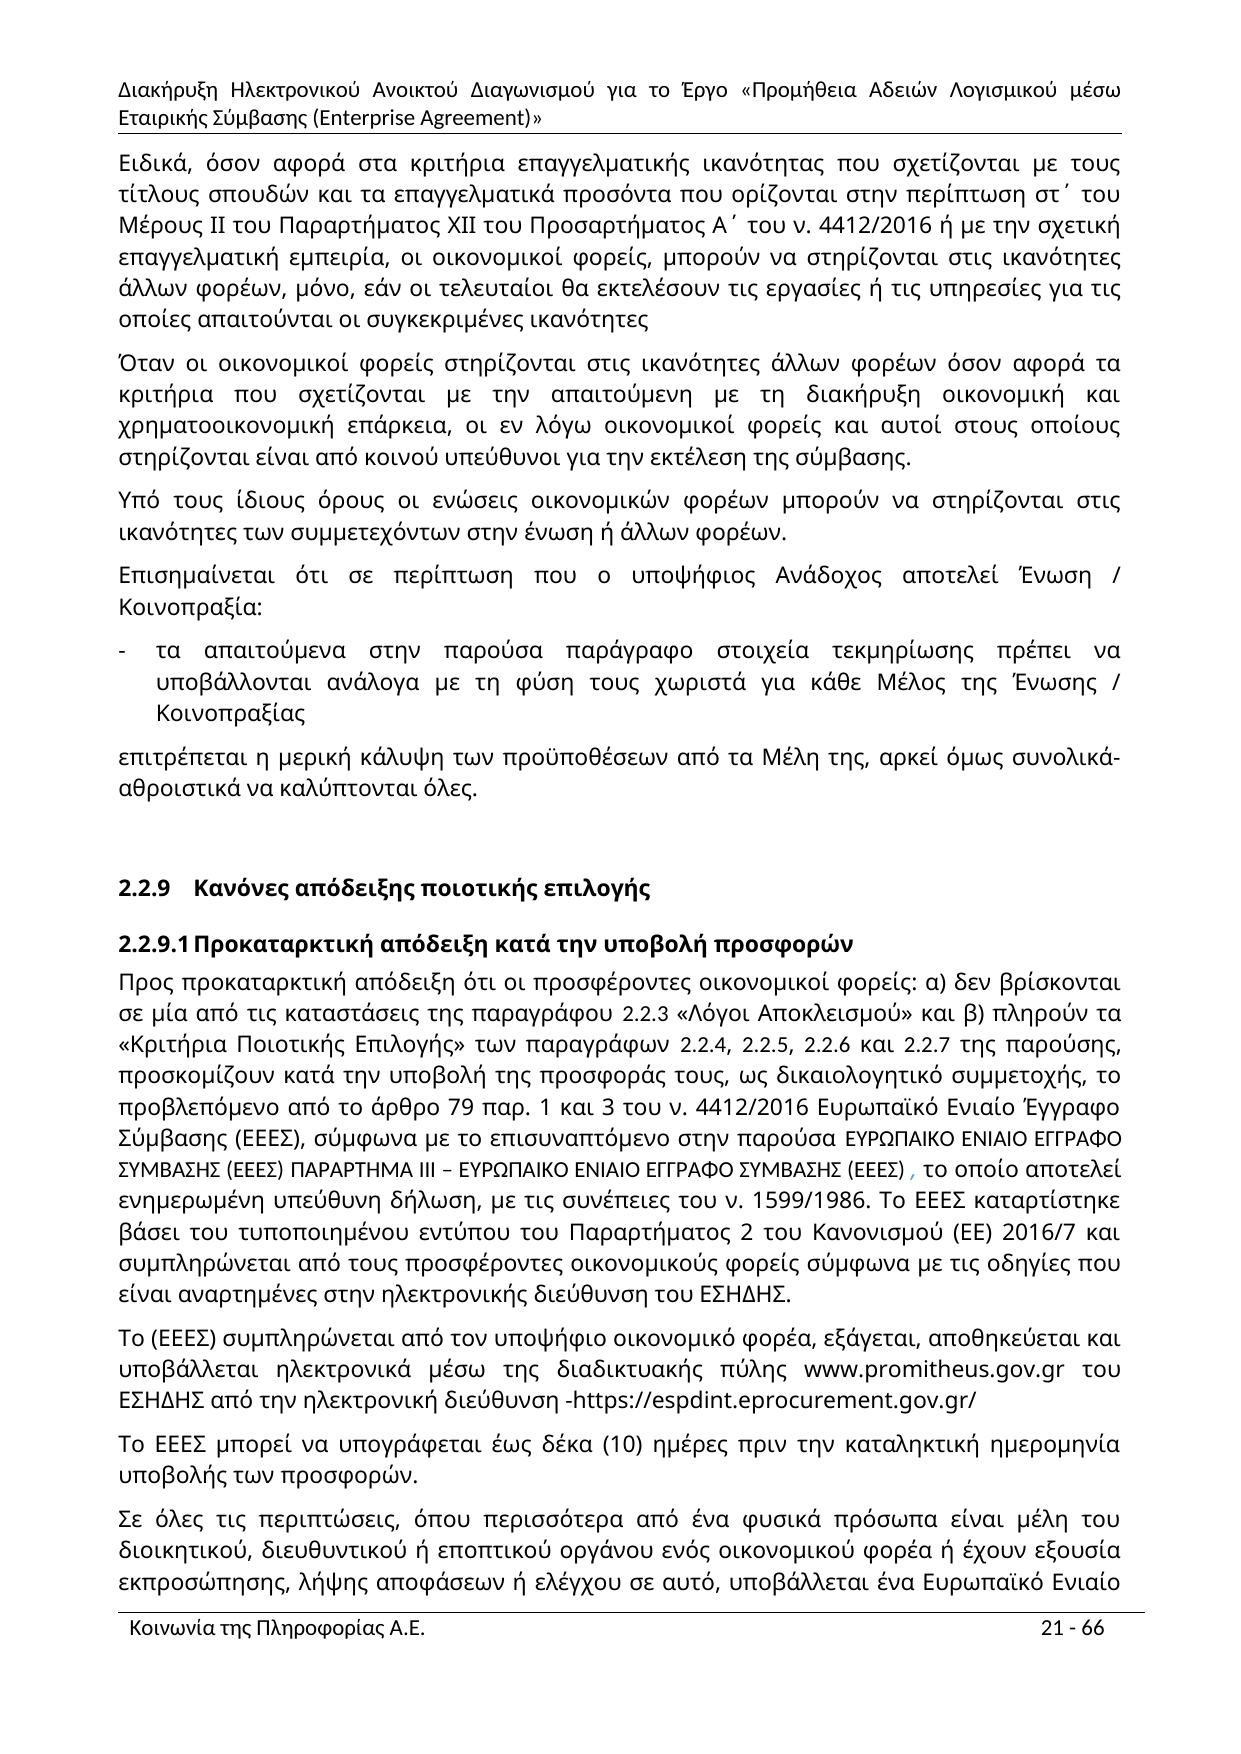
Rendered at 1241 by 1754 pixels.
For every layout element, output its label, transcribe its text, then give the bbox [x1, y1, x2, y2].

text επιτρέπεται η μερική κάλυψη των προϋποθέσεων από τα Μέλη της, αρκεί όμως συνολικά-αθροιστικά να καλύπτονται όλες. [118, 740, 1122, 803]
text Το ΕΕΕΣ μπορεί να υπογράφεται έως δέκα (10) ημέρες πριν την καταληκτική ημερομηνία υποβολής των προσφορών. [118, 1428, 1122, 1490]
subtitle Προκαταρκτική απόδειξη κατά την υποβολή προσφορών [118, 928, 1122, 959]
text Προς προκαταρκτική απόδειξη ότι οι προσφέροντες οικονομικοί φορείς: α) δεν βρίσκονται σε μία από τις καταστάσεις της παραγράφου 2.2.3 «Λόγοι Αποκλεισμού» και β) πληρούν τα «Κριτήρια Ποιοτικής Επιλογής» των παραγράφων 2.2.4, 2.2.5, 2.2.6 και 2.2.7 της παρούσης, προσκομίζουν κατά την υποβολή της προσφοράς τους, ως δικαιολογητικό συμμετοχής, το προβλεπόμενο από το άρθρο 79 παρ. 1 και 3 του ν. 4412/2016 Ευρωπαϊκό Ενιαίο Έγγραφο Σύμβασης (ΕΕΕΣ), σύμφωνα με το επισυναπτόμενο στην παρούσα ΕΥΡΩΠΑΙΚΟ ΕΝΙΑΙΟ ΕΓΓΡΑΦΟ ΣΥΜΒΑΣΗΣ (ΕΕΕΣ) ΠΑΡΑΡΤΗΜΑ ΙΙI – ΕΥΡΩΠΑΙΚΟ ΕΝΙΑΙΟ ΕΓΓΡΑΦΟ ΣΥΜΒΑΣΗΣ (ΕΕΕΣ) , το οποίο αποτελεί ενημερωμένη υπεύθυνη δήλωση, με τις συνέπειες του ν. 1599/1986. Το ΕΕΕΣ καταρτίστηκε βάσει του τυποποιημένου εντύπου του Παραρτήματος 2 του Κανονισμού (ΕΕ) 2016/7 και συμπληρώνεται από τους προσφέροντες οικονομικούς φορείς σύμφωνα με τις οδηγίες που είναι αναρτημένες στην ηλεκτρονικής διεύθυνση του ΕΣΗΔΗΣ. [118, 965, 1122, 1309]
text Όταν οι οικονομικοί φορείς στηρίζονται στις ικανότητες άλλων φορέων όσον αφορά τα κριτήρια που σχετίζονται με την απαιτούμενη με τη διακήρυξη οικονομική και χρηματοοικονομική επάρκεια, οι εν λόγω οικονομικοί φορείς και αυτοί στους οποίους στηρίζονται είναι από κοινού υπεύθυνοι για την εκτέλεση της σύμβασης. [118, 347, 1122, 472]
list τα απαιτούμενα στην παρούσα παράγραφο στοιχεία τεκμηρίωσης πρέπει να υποβάλλονται ανάλογα με τη φύση τους χωριστά για κάθε Μέλος της Ένωσης / Κοινοπραξίας [118, 634, 1122, 728]
text Το (ΕΕΕΣ) συμπληρώνεται από τον υποψήφιο οικονομικό φορέα, εξάγεται, αποθηκεύεται και υποβάλλεται ηλεκτρονικά μέσω της διαδικτυακής πύλης www.promitheus.gov.gr του ΕΣΗΔΗΣ από την ηλεκτρονική διεύθυνση -https://espdint.eprocurement.gov.gr/ [118, 1322, 1122, 1415]
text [118, 1503, 1122, 1597]
subtitle Κανόνες απόδειξης ποιοτικής επιλογής [118, 872, 1122, 903]
text Ειδικά, όσον αφορά στα κριτήρια επαγγελματικής ικανότητας που σχετίζονται με τους τίτλους σπουδών και τα επαγγελματικά προσόντα που ορίζονται στην περίπτωση στ΄ του Μέρους ΙΙ του Παραρτήματος ΧΙΙ του Προσαρτήματος Α΄ του ν. 4412/2016 ή με την σχετική επαγγελματική εμπειρία, οι οικονομικοί φορείς, μπορούν να στηρίζονται στις ικανότητες άλλων φορέων, μόνο, εάν οι τελευταίοι θα εκτελέσουν τις εργασίες ή τις υπηρεσίες για τις οποίες απαιτούνται οι συγκεκριμένες ικανότητες [118, 147, 1122, 334]
text Υπό τους ίδιους όρους οι ενώσεις οικονομικών φορέων μπορούν να στηρίζονται στις ικανότητες των συμμετεχόντων στην ένωση ή άλλων φορέων. [118, 484, 1122, 547]
text Επισημαίνεται ότι σε περίπτωση που ο υποψήφιος Ανάδοχος αποτελεί Ένωση / Κοινοπραξία: [118, 559, 1122, 622]
